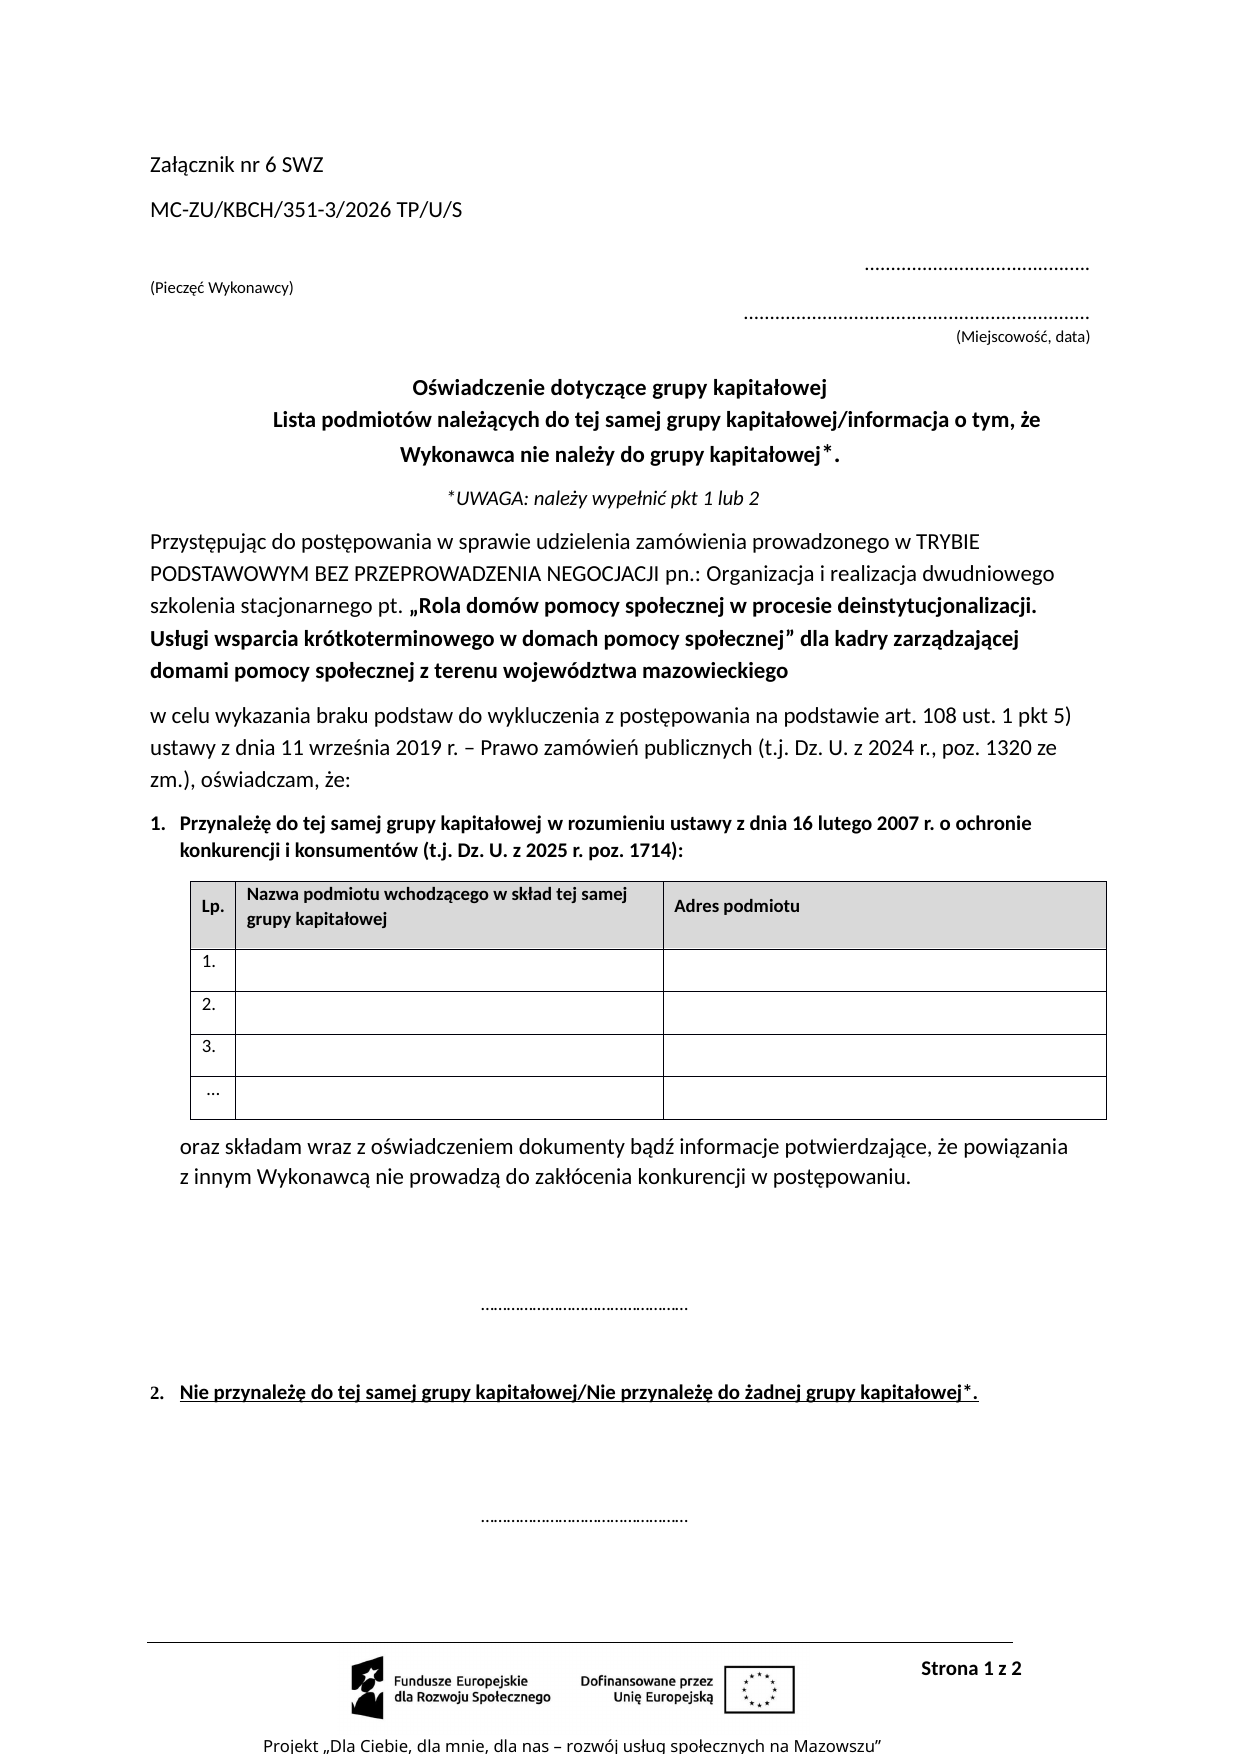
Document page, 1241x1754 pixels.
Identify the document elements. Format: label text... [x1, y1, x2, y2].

table_cell [664, 1077, 1106, 1118]
table_cell 1. [191, 950, 235, 991]
text (Pieczęć Wykonawcy) [150, 277, 1090, 298]
text *UWAGA: należy wypełnić pkt 1 lub 2 [371, 486, 1090, 511]
table_cell 3. [191, 1035, 235, 1076]
text oraz składam wraz z oświadczeniem dokumenty bądź informacje potwierdzające, że powiązania z innym Wykonawcą nie prowadzą do zakłócenia konkurencji w postępowaniu. [179, 1132, 1090, 1190]
list Przynależę do tej samej grupy kapitałowej w rozumieniu ustawy z dnia 16 lutego 2007 r. o ochronie konkurencji i konsumentów (t.j. Dz. U. z 2025 r. poz. 1714): [150, 810, 1090, 863]
table_cell [664, 950, 1106, 991]
picture [336, 1643, 810, 1735]
table_cell [664, 992, 1106, 1033]
text Oświadczenie dotyczące grupy kapitałowej [150, 373, 1090, 401]
text MC-ZU/KBCH/351-3/2026 TP/U/S [150, 195, 1090, 223]
table_cell 2. [191, 992, 235, 1033]
table_header Adres podmiotu [664, 882, 1106, 948]
text ………………………………………… [431, 1292, 738, 1315]
text ………………………………………… [431, 1504, 738, 1527]
table_cell … [191, 1077, 235, 1118]
table_cell [236, 950, 663, 991]
text .................................................................. [150, 299, 1090, 324]
text w celu wykazania braku podstaw do wykluczenia z postępowania na podstawie art. 108 ust. 1 pkt 5) ustawy z dnia 11 września 2019 r. – Prawo zamówień publicznych (t.j. Dz. U. z 2024 r., poz. 1320 ze zm.), oświadczam, że: [150, 701, 1090, 793]
table_cell [236, 1077, 663, 1118]
text Załącznik nr 6 SWZ [150, 150, 1090, 178]
table_cell [236, 1035, 663, 1076]
text Przystępując do postępowania w sprawie udzielenia zamówienia prowadzonego w TRYBIE PODSTAWOWYM BEZ PRZEPROWADZENIA NEGOCJACJI pn.: Organizacja i realizacja dwudniowego szkolenia stacjonarnego pt. „Rola domów pomocy społecznej w procesie deinstytucjonalizacji. Usługi wsparcia krótkoterminowego w domach pomocy społecznej” dla kadry zarządzającej domami pomocy społecznej z terenu województwa mazowieckiego [150, 527, 1090, 684]
text Lista podmiotów należących do tej samej grupy kapitałowej/informacja o tym, że Wykonawca nie należy do grupy kapitałowej*. [150, 406, 1090, 469]
list Nie przynależę do tej samej grupy kapitałowej/Nie przynależę do żadnej grupy kapitałowej*. [150, 1367, 1090, 1404]
table_header Nazwa podmiotu wchodzącego w skład tej samej grupy kapitałowej [236, 882, 663, 948]
table_header Lp. [191, 882, 235, 948]
text (Miejscowość, data) [445, 327, 1090, 347]
table_cell [664, 1035, 1106, 1076]
table_cell [236, 992, 663, 1033]
text ........................................... [150, 250, 1090, 275]
